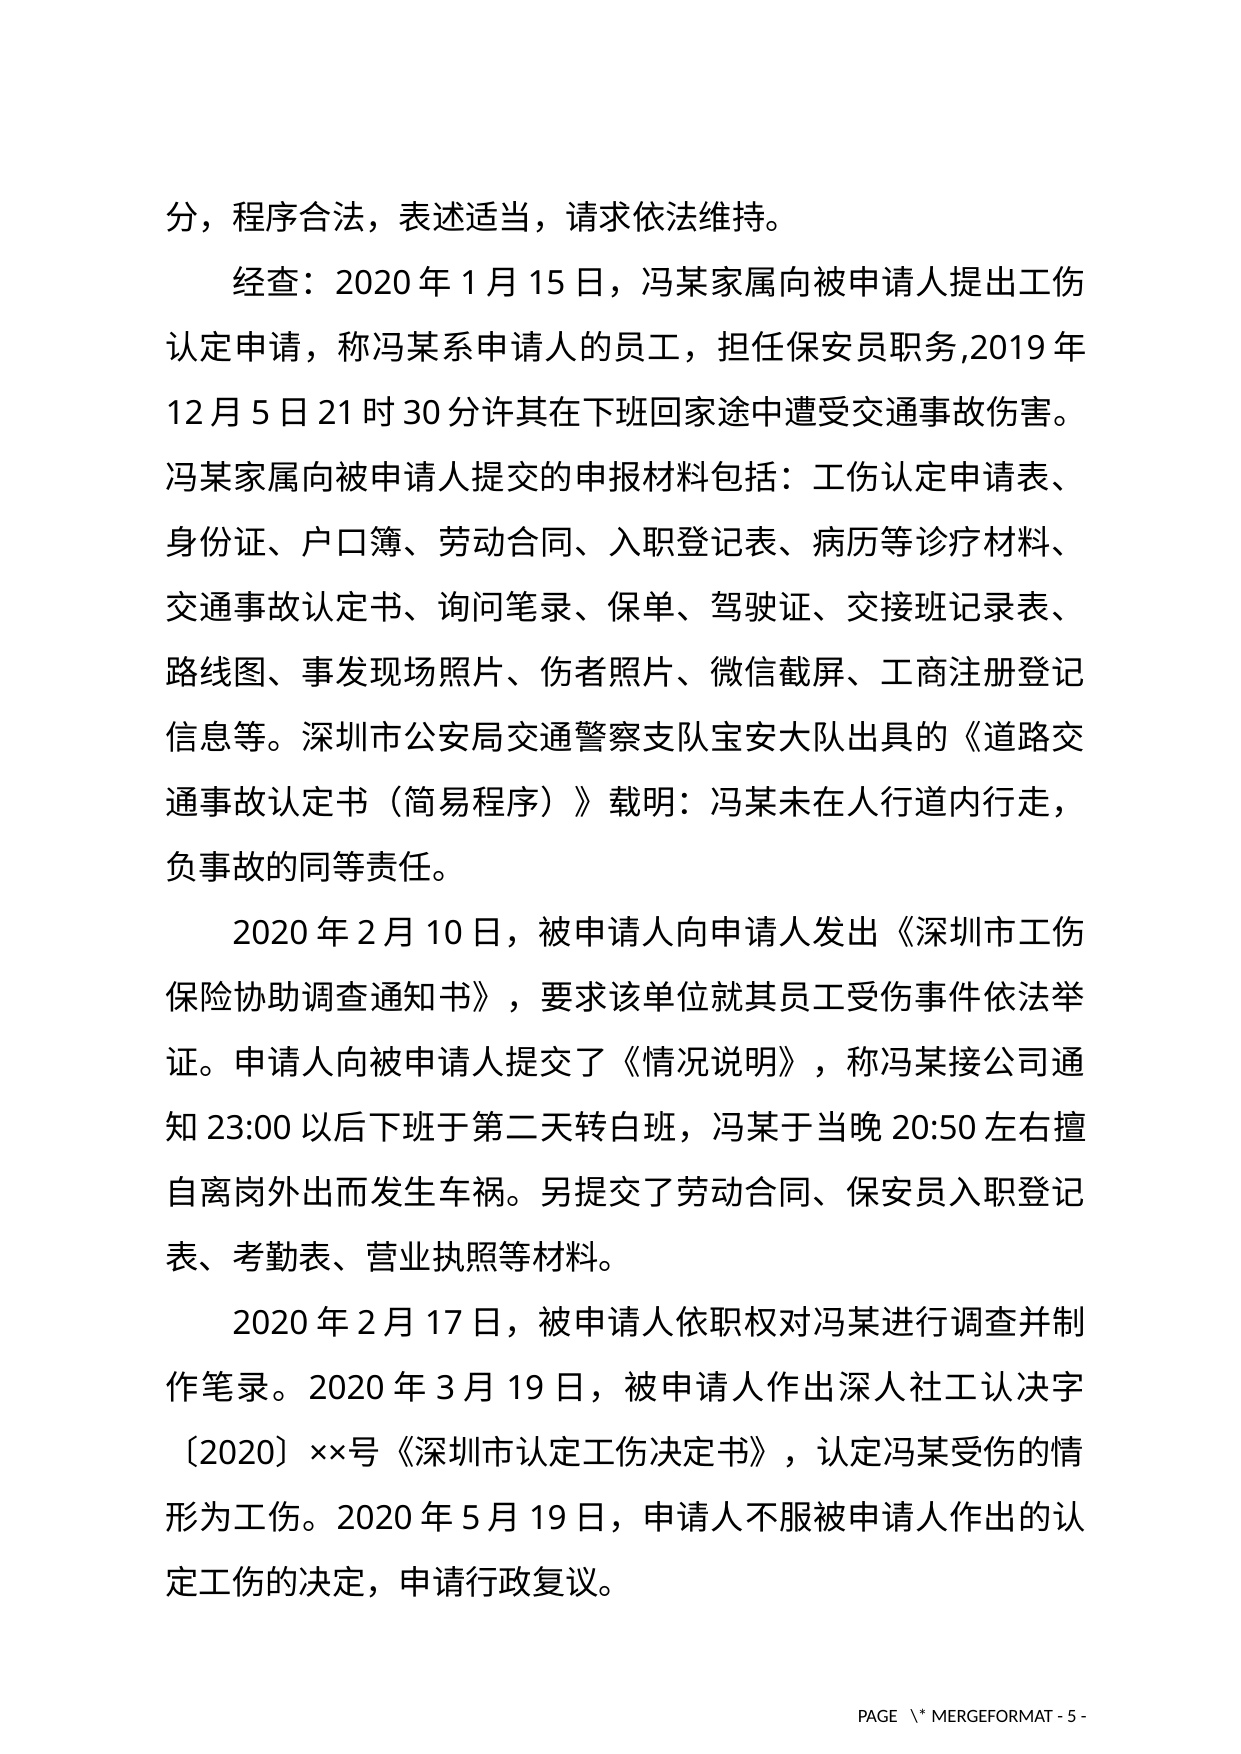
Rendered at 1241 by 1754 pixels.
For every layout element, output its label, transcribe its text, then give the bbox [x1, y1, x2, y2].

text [165, 183, 1087, 248]
text 经查：2020年1月15日，冯某家属向被申请人提出工伤认定申请，称冯某系申请人的员工，担任保安员职务,2019年12月5日21时30分许其在下班回家途中遭受交通事故伤害。冯某家属向被申请人提交的申报材料包括：工伤认定申请表、身份证、户口簿、劳动合同、入职登记表、病历等诊疗材料、交通事故认定书、询问笔录、保单、驾驶证、交接班记录表、路线图、事发现场照片、伤者照片、微信截屏、工商注册登记信息等。深圳市公安局交通警察支队宝安大队出具的《道路交通事故认定书（简易程序）》载明：冯某未在人行道内行走，负事故的同等责任。 [165, 248, 1087, 898]
text 2020年2月10日，被申请人向申请人发出《深圳市工伤保险协助调查通知书》，要求该单位就其员工受伤事件依法举证。申请人向被申请人提交了《情况说明》，称冯某接公司通知23:00以后下班于第二天转白班，冯某于当晚20:50左右擅自离岗外出而发生车祸。另提交了劳动合同、保安员入职登记表、考勤表、营业执照等材料。 [165, 898, 1087, 1288]
text 2020年2月17日，被申请人依职权对冯某进行调查并制作笔录。2020年3月19日，被申请人作出深人社工认决字〔2020〕××号《深圳市认定工伤决定书》，认定冯某受伤的情形为工伤。2020年5月19日，申请人不服被申请人作出的认定工伤的决定，申请行政复议。 [165, 1288, 1087, 1613]
